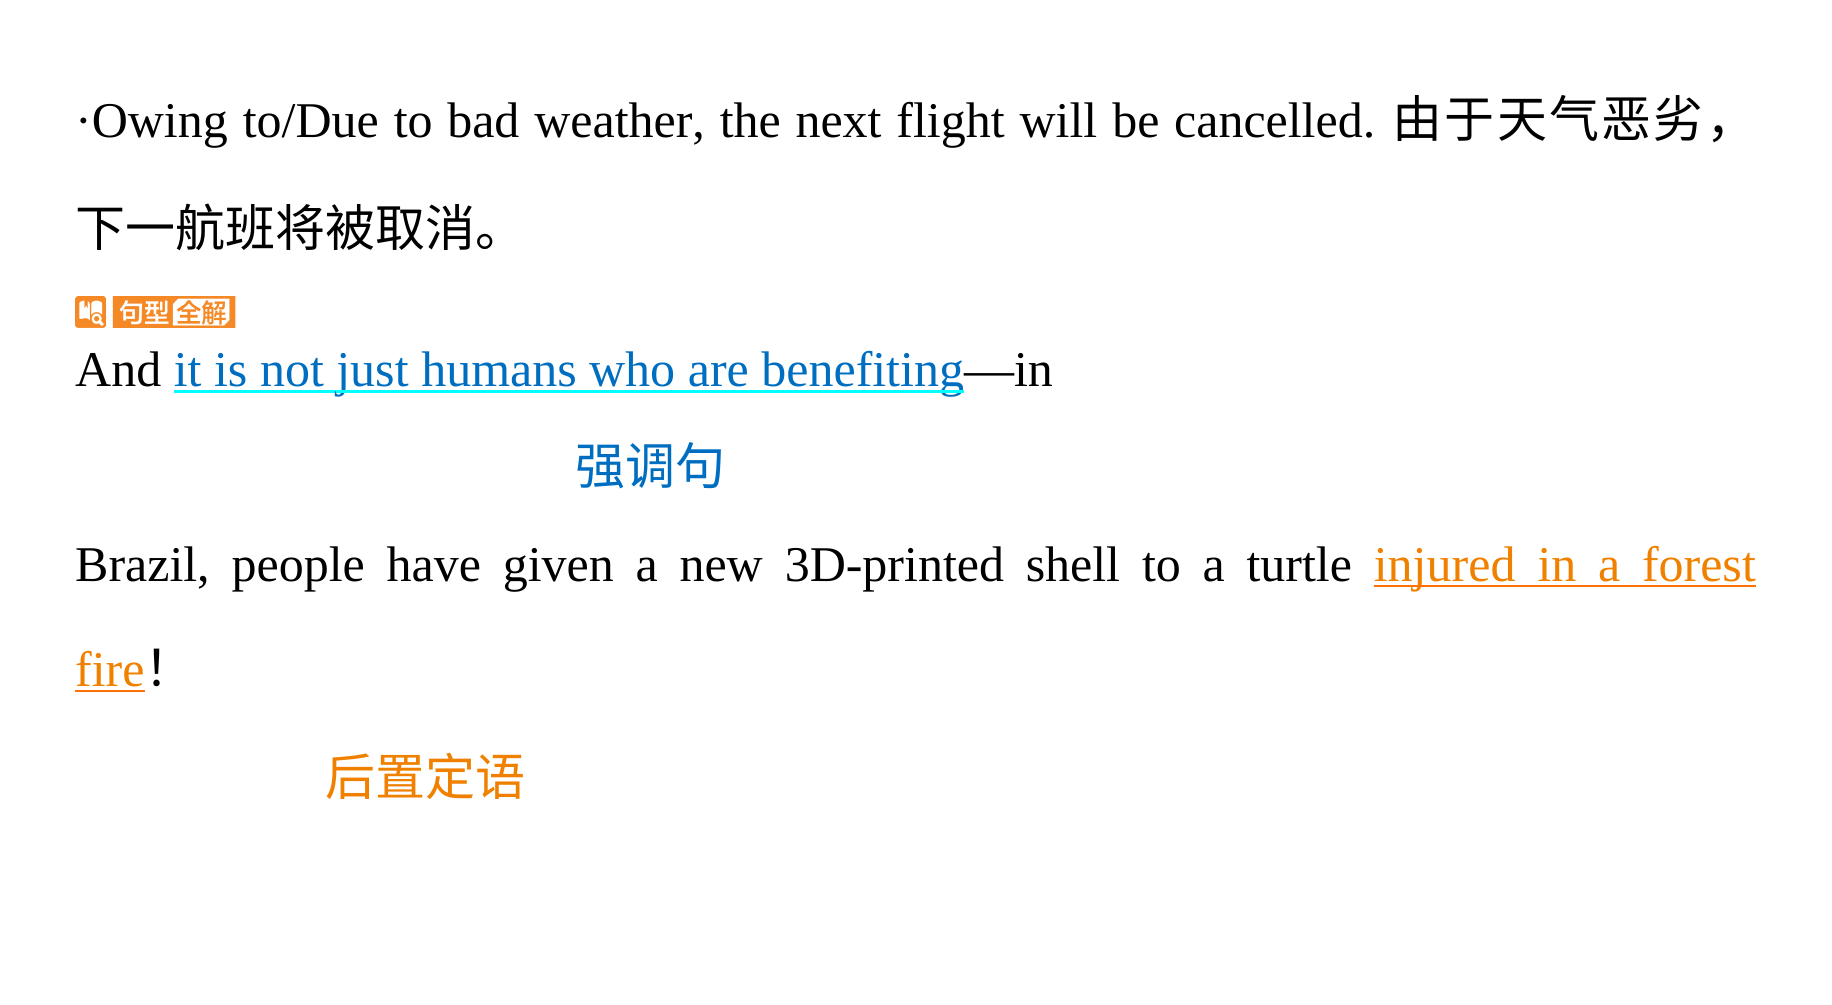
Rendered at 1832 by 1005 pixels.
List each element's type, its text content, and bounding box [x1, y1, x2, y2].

text 强调句 [75, 426, 1756, 499]
text And it is not just humans who are benefiting—in [75, 340, 1756, 398]
text Brazil, people have given a new 3D-printed shell to a turtle injured in a forest fire！ [75, 535, 1756, 701]
text ·Owing to/Due to bad weather, the next flight will be cancelled. 由于天气恶劣，下一航班将被取消。 [75, 79, 1756, 261]
picture [75, 296, 236, 328]
text 后置定语 [75, 737, 1756, 809]
